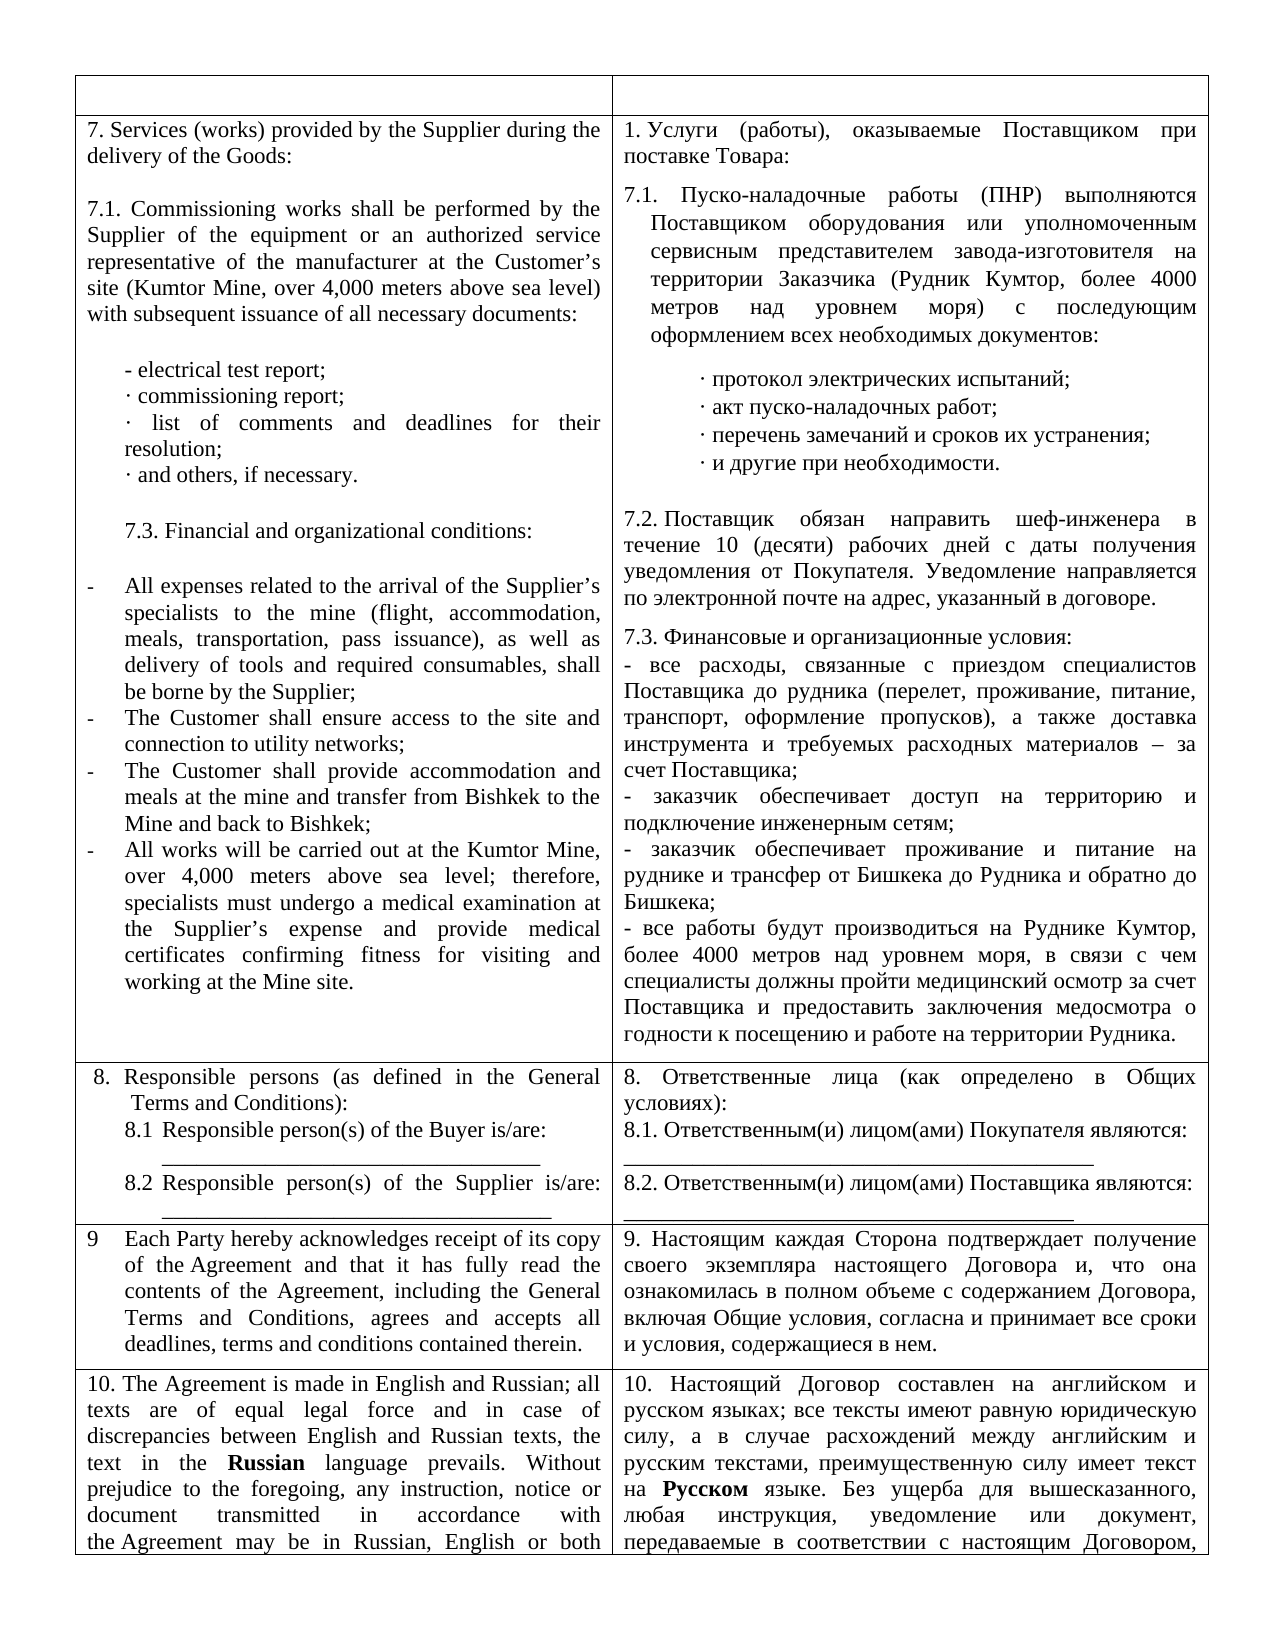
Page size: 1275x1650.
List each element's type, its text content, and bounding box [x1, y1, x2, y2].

table_cell Services (works) provided by the Supplier during the delivery of the Goods: 7.1. Commissioning works shall be performed by the Supplier of the equipment or an authorized service representative of the manufacturer at the Customer’s site (Kumtor Mine, over 4,000 meters above sea level) with subsequent issuance of all necessary documents: - electrical test report; · commissioning report; · list of comments and deadlines for their resolution; · and others, if necessary. 7.3. Financial and organizational conditions: All expenses related to the arrival of the Supplier’s specialists to the mine (flight, accommodation, meals, transportation, pass issuance), as well as delivery of tools and required consumables, shall be borne by the Supplier; The Customer shall ensure access to the site and connection to utility networks; The Customer shall provide accommodation and meals at the mine and transfer from Bishkek to the Mine and back to Bishkek; All works will be carried out at the Kumtor Mine, over 4,000 meters above sea level; therefore, specialists must undergo a medical examination at the Supplier’s expense and provide medical certificates confirming fitness for visiting and working at the Mine site. [76, 116, 612, 1062]
table_cell 9. Настоящим каждая Сторона подтверждает получение своего экземпляра настоящего Договора и, что она ознакомилась в полном объеме с содержанием Договора, включая Общие условия, согласна и принимает все сроки и условия, содержащиеся в нем. [613, 1225, 1208, 1369]
table_cell 8. Ответственные лица (как определено в Общих условиях): 8.1. Ответственным(и) лицом(ами) Покупателя являются: _________________________________________ 8.2. Ответственным(и) лицом(ами) Поставщика являются: ____________________________________ [613, 1063, 1208, 1224]
table_cell Each Party hereby acknowledges receipt of its copy of the Agreement and that it has fully read the contents of the Agreement, including the General Terms and Conditions, agrees and accepts all deadlines, terms and conditions contained therein. [76, 1225, 612, 1369]
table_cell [76, 76, 612, 115]
table_cell 8. Responsible persons (as defined in the General Terms and Conditions): Responsible person(s) of the Buyer is/are: _________________________________ Responsible person(s) of the Supplier is/are: __________________________________ [76, 1063, 612, 1224]
table_cell Услуги (работы), оказываемые Поставщиком при поставке Товара: 7.1. Пуско-наладочные работы (ПНР) выполняются Поставщиком оборудования или уполномоченным сервисным представителем завода-изготовителя на территории Заказчика (Рудник Кумтор, более 4000 метров над уровнем моря) с последующим оформлением всех необходимых документов: · протокол электрических испытаний; · акт пуско-наладочных работ; · перечень замечаний и сроков их устранения; · и другие при необходимости. Поставщик обязан направить шеф-инженера в течение 10 (десяти) рабочих дней с даты получения уведомления от Покупателя. Уведомление направляется по электронной почте на адрес, указанный в договоре. 7.3. Финансовые и организационные условия: - все расходы, связанные с приездом специалистов Поставщика до рудника (перелет, проживание, питание, транспорт, оформление пропусков), а также доставка инструмента и требуемых расходных материалов – за счет Поставщика; - заказчик обеспечивает доступ на территорию и подключение инженерным сетям; - заказчик обеспечивает проживание и питание на руднике и трансфер от Бишкека до Рудника и обратно до Бишкека; - все работы будут производиться на Руднике Кумтор, более 4000 метров над уровнем моря, в связи с чем специалисты должны пройти медицинский осмотр за счет Поставщика и предоставить заключения медосмотра о годности к посещению и работе на территории Рудника. [613, 116, 1208, 1062]
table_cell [613, 1370, 1208, 1554]
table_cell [613, 76, 1208, 115]
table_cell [76, 1370, 612, 1554]
